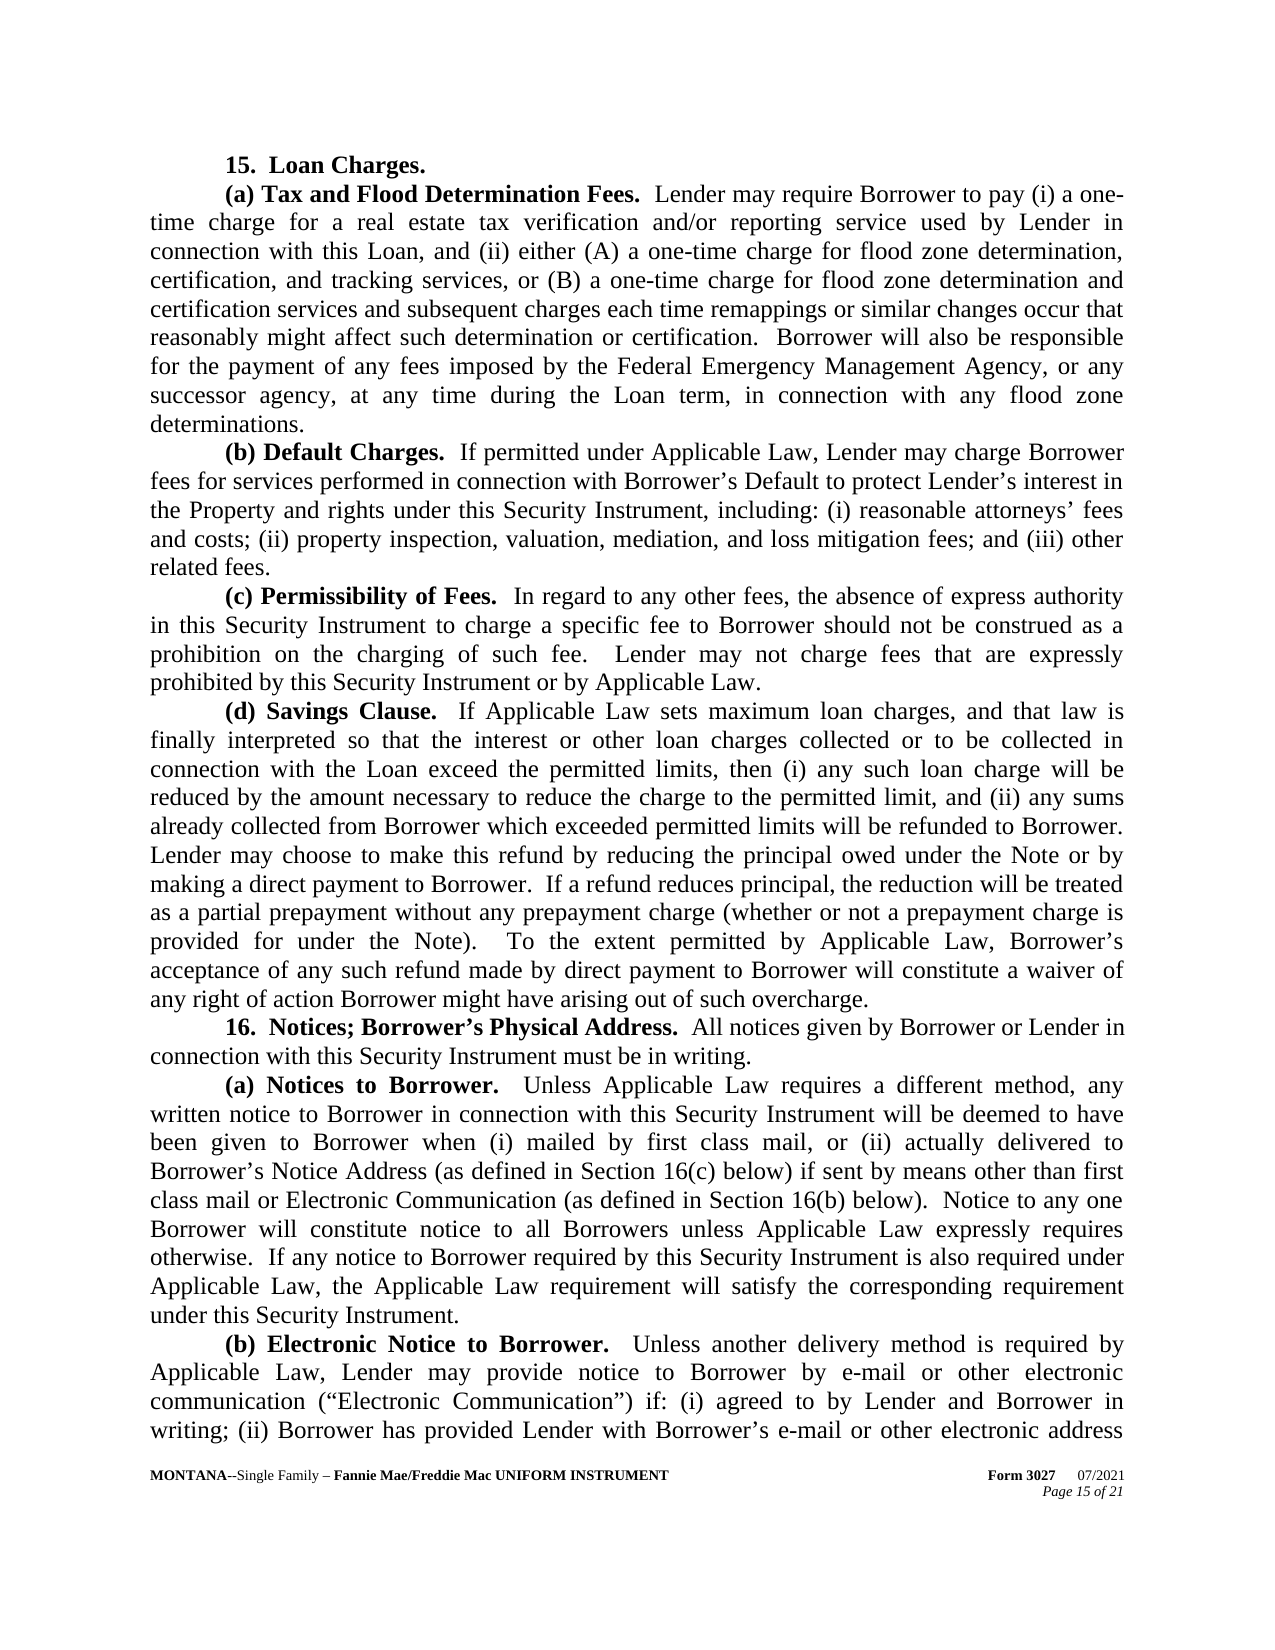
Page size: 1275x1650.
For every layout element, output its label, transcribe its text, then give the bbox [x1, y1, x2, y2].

text (b) Default Charges. If permitted under Applicable Law, Lender may charge Borrower fees for services performed in connection with Borrower’s Default to protect Lender’s interest in the Property and rights under this Security Instrument, including: (i) reasonable attorneys’ fees and costs; (ii) property inspection, valuation, mediation, and loss mitigation fees; and (iii) other related fees. [150, 437, 1125, 581]
text (a) Notices to Borrower. Unless Applicable Law requires a different method, any written notice to Borrower in connection with this Security Instrument will be deemed to have been given to Borrower when (i) mailed by first class mail, or (ii) actually delivered to Borrower’s Notice Address (as defined in Section 16(c) below) if sent by means other than first class mail or Electronic Communication (as defined in Section 16(b) below). Notice to any one Borrower will constitute notice to all Borrowers unless Applicable Law expressly requires otherwise. If any notice to Borrower required by this Security Instrument is also required under Applicable Law, the Applicable Law requirement will satisfy the corresponding requirement under this Security Instrument. [150, 1070, 1125, 1329]
text (a) Tax and Flood Determination Fees. Lender may require Borrower to pay (i) a one-time charge for a real estate tax verification and/or reporting service used by Lender in connection with this Loan, and (ii) either (A) a one-time charge for flood zone determination, certification, and tracking services, or (B) a one-time charge for flood zone determination and certification services and subsequent charges each time remappings or similar changes occur that reasonably might affect such determination or certification. Borrower will also be responsible for the payment of any fees imposed by the Federal Emergency Management Agency, or any successor agency, at any time during the Loan term, in connection with any flood zone determinations. [150, 179, 1125, 437]
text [150, 1329, 1125, 1444]
text 15. Loan Charges. [150, 150, 1125, 179]
text 16. Notices; Borrower’s Physical Address. All notices given by Borrower or Lender in connection with this Security Instrument must be in writing. [150, 1012, 1125, 1070]
text (d) Savings Clause. If Applicable Law sets maximum loan charges, and that law is finally interpreted so that the interest or other loan charges collected or to be collected in connection with the Loan exceed the permitted limits, then (i) any such loan charge will be reduced by the amount necessary to reduce the charge to the permitted limit, and (ii) any sums already collected from Borrower which exceeded permitted limits will be refunded to Borrower. Lender may choose to make this refund by reducing the principal owed under the Note or by making a direct payment to Borrower. If a refund reduces principal, the reduction will be treated as a partial prepayment without any prepayment charge (whether or not a prepayment charge is provided for under the Note). To the extent permitted by Applicable Law, Borrower’s acceptance of any such refund made by direct payment to Borrower will constitute a waiver of any right of action Borrower might have arising out of such overcharge. [150, 696, 1125, 1012]
text (c) Permissibility of Fees. In regard to any other fees, the absence of express authority in this Security Instrument to charge a specific fee to Borrower should not be construed as a prohibition on the charging of such fee. Lender may not charge fees that are expressly prohibited by this Security Instrument or by Applicable Law. [150, 581, 1125, 696]
